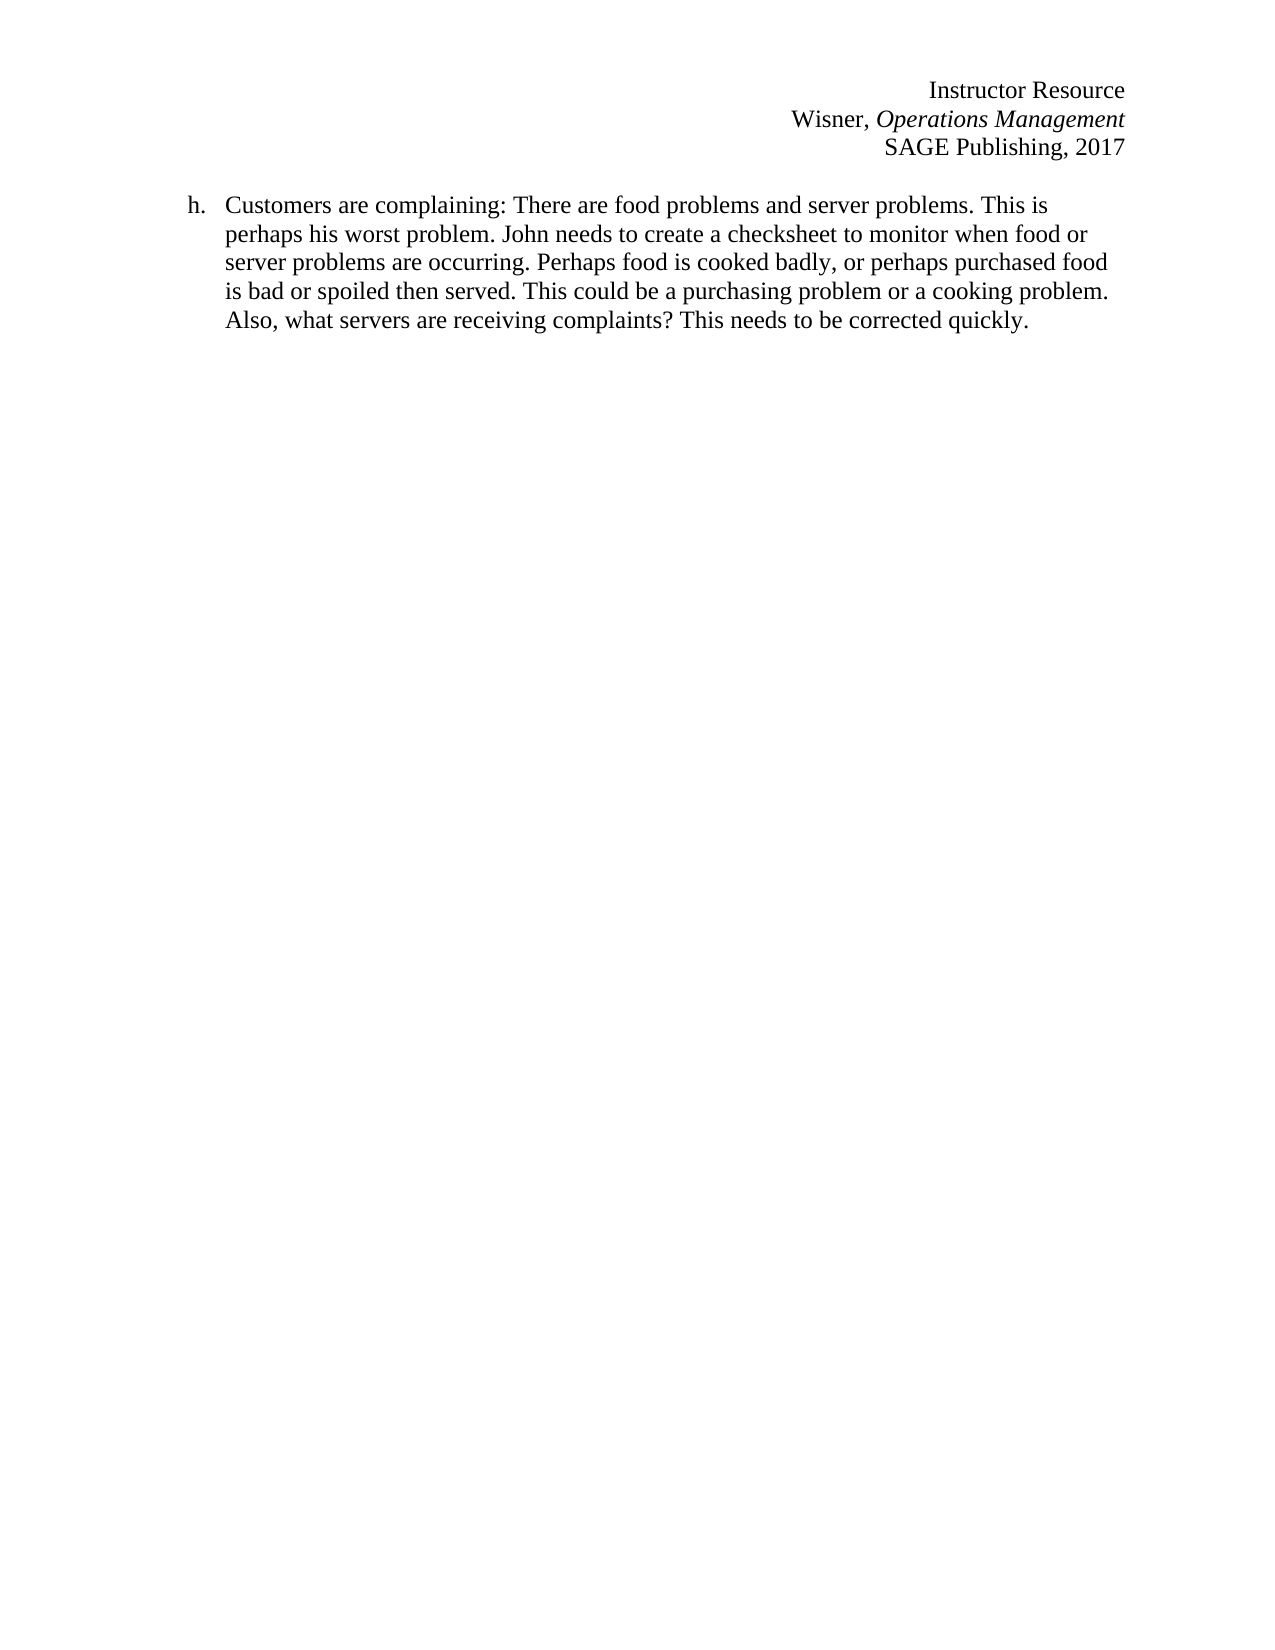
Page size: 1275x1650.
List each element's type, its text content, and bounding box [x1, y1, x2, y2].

text h. Customers are complaining: There are food problems and server problems. This is perhaps his worst problem. John needs to create a checksheet to monitor when food or server problems are occurring. Perhaps food is cooked badly, or perhaps purchased food is bad or spoiled then served. This could be a purchasing problem or a cooking problem. Also, what servers are receiving complaints? This needs to be corrected quickly. [150, 190, 1125, 334]
